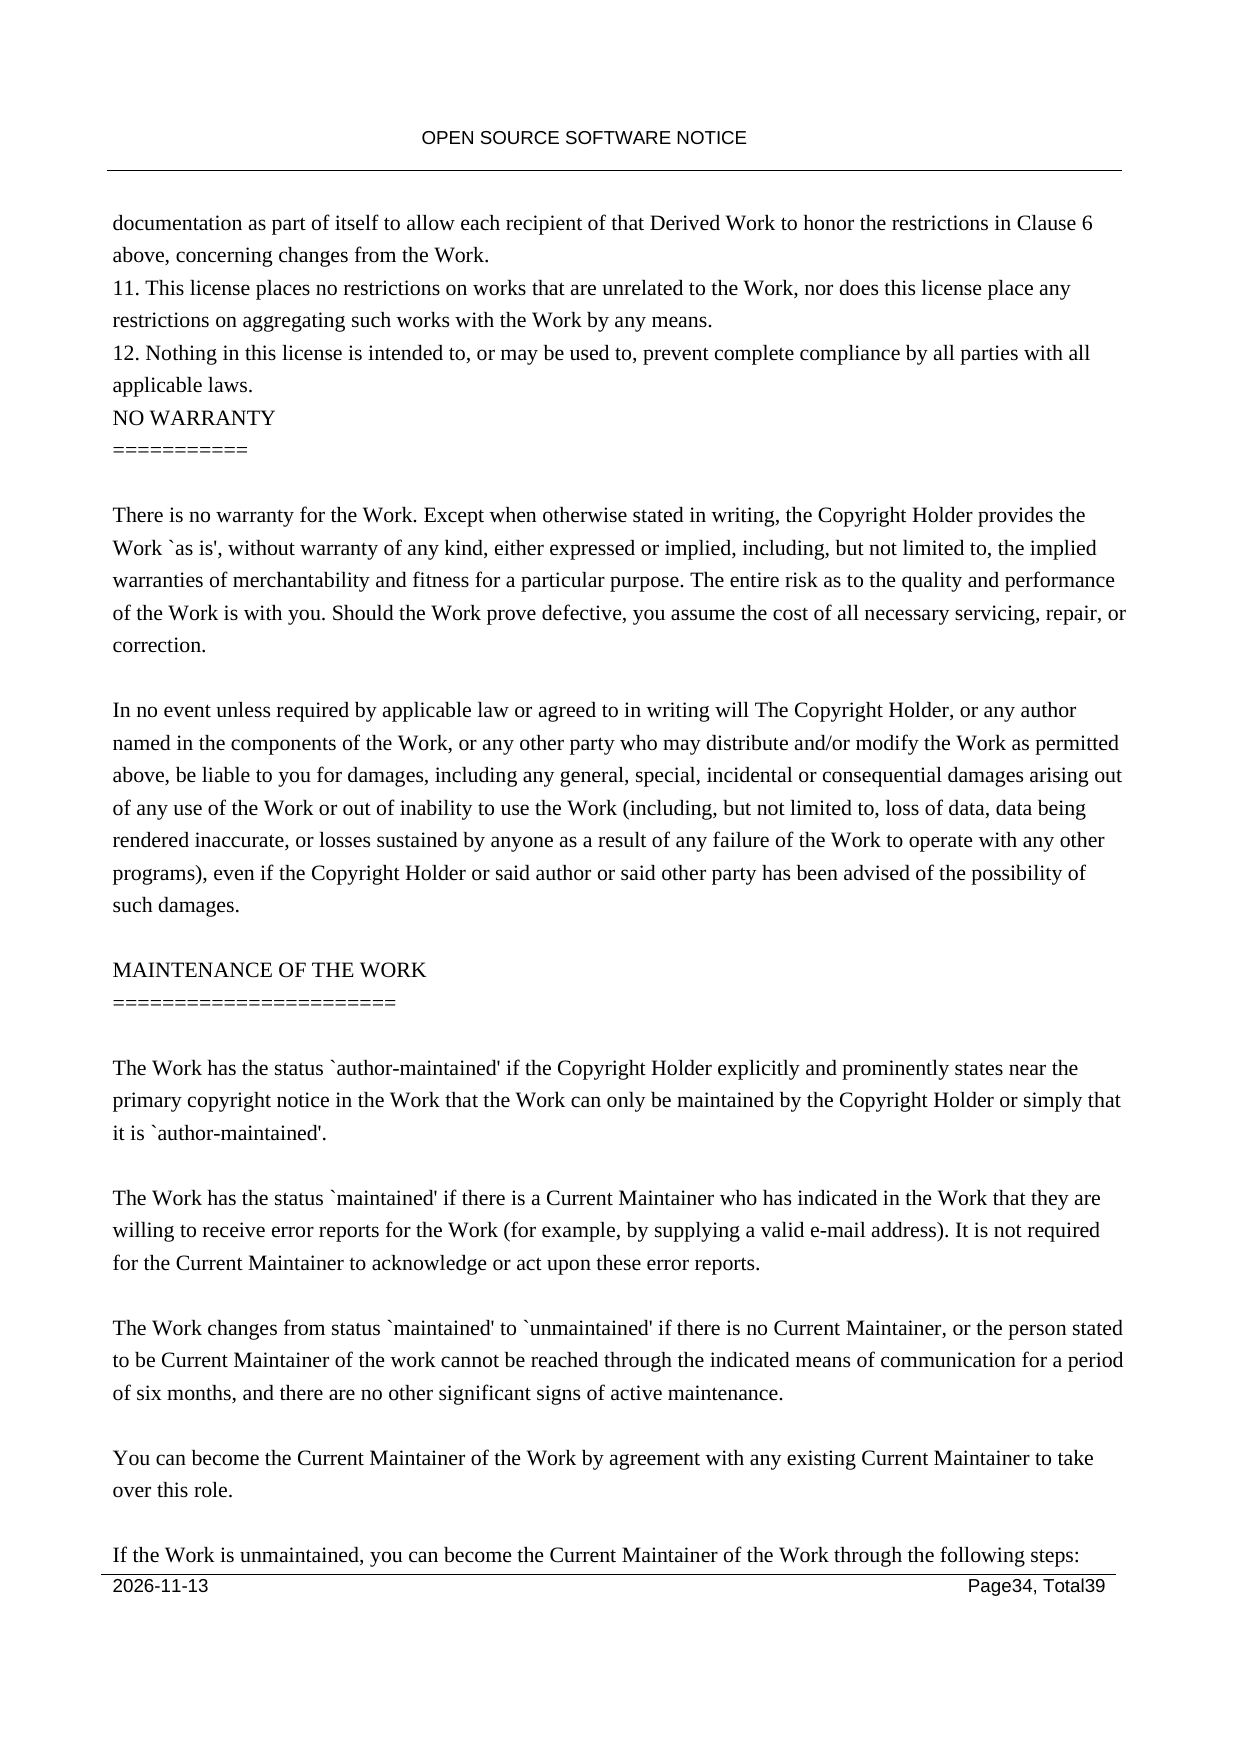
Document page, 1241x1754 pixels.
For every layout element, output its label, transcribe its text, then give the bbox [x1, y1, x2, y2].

text The Work changes from status `maintained' to `unmaintained' if there is no Current Maintainer, or the person stated to be Current Maintainer of the work cannot be reached through the indicated means of communication for a period of six months, and there are no other significant signs of active maintenance. [112, 1311, 1128, 1409]
text ======================= [112, 986, 1128, 1019]
text 12. Nothing in this license is intended to, or may be used to, prevent complete compliance by all parties with all applicable laws. [112, 336, 1128, 401]
text 11. This license places no restrictions on works that are unrelated to the Work, nor does this license place any restrictions on aggregating such works with the Work by any means. [112, 271, 1128, 336]
text There is no warranty for the Work. Except when otherwise stated in writing, the Copyright Holder provides the Work `as is', without warranty of any kind, either expressed or implied, including, but not limited to, the implied warranties of merchantability and fitness for a particular purpose. The entire risk as to the quality and performance of the Work is with you. Should the Work prove defective, you assume the cost of all necessary servicing, repair, or correction. [112, 499, 1128, 661]
text NO WARRANTY [112, 401, 1128, 434]
text The Work has the status `author-maintained' if the Copyright Holder explicitly and prominently states near the primary copyright notice in the Work that the Work can only be maintained by the Copyright Holder or simply that it is `author-maintained'. [112, 1051, 1128, 1149]
text In no event unless required by applicable law or agreed to in writing will The Copyright Holder, or any author named in the components of the Work, or any other party who may distribute and/or modify the Work as permitted above, be liable to you for damages, including any general, special, incidental or consequential damages arising out of any use of the Work or out of inability to use the Work (including, but not limited to, loss of data, data being rendered inaccurate, or losses sustained by anyone as a result of any failure of the Work to operate with any other programs), even if the Copyright Holder or said author or said other party has been advised of the possibility of such damages. [112, 694, 1128, 921]
text You can become the Current Maintainer of the Work by agreement with any existing Current Maintainer to take over this role. [112, 1441, 1128, 1506]
text If the Work is unmaintained, you can become the Current Maintainer of the Work through the following steps: [112, 1539, 1128, 1571]
text =========== [112, 434, 1128, 466]
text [112, 206, 1128, 271]
text MAINTENANCE OF THE WORK [112, 954, 1128, 986]
text The Work has the status `maintained' if there is a Current Maintainer who has indicated in the Work that they are willing to receive error reports for the Work (for example, by supplying a valid e-mail address). It is not required for the Current Maintainer to acknowledge or act upon these error reports. [112, 1181, 1128, 1279]
